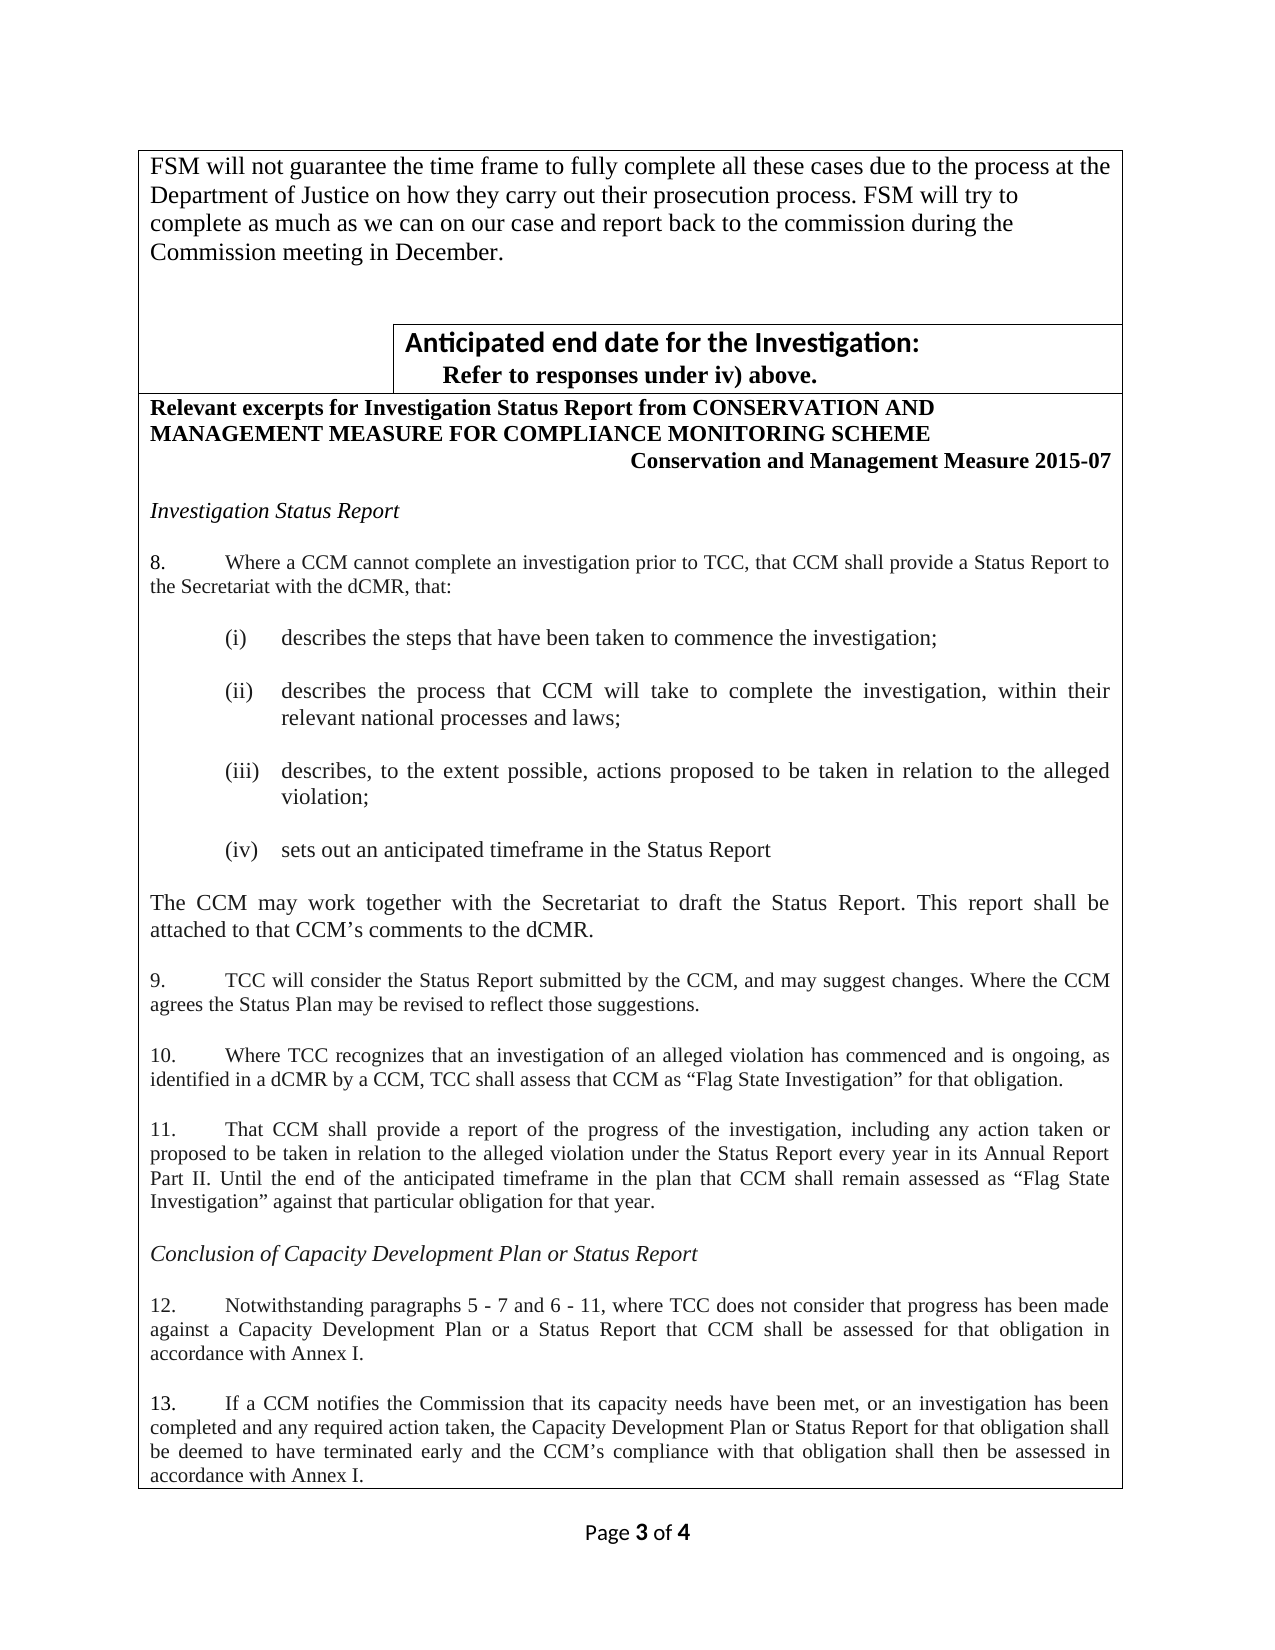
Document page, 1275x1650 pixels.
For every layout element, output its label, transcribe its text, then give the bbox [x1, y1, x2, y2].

table_cell [139, 324, 393, 393]
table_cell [139, 151, 1122, 323]
table_cell Anticipated end date for the Investigation: Refer to responses under iv) above. [394, 325, 1122, 393]
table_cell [139, 394, 1122, 1487]
